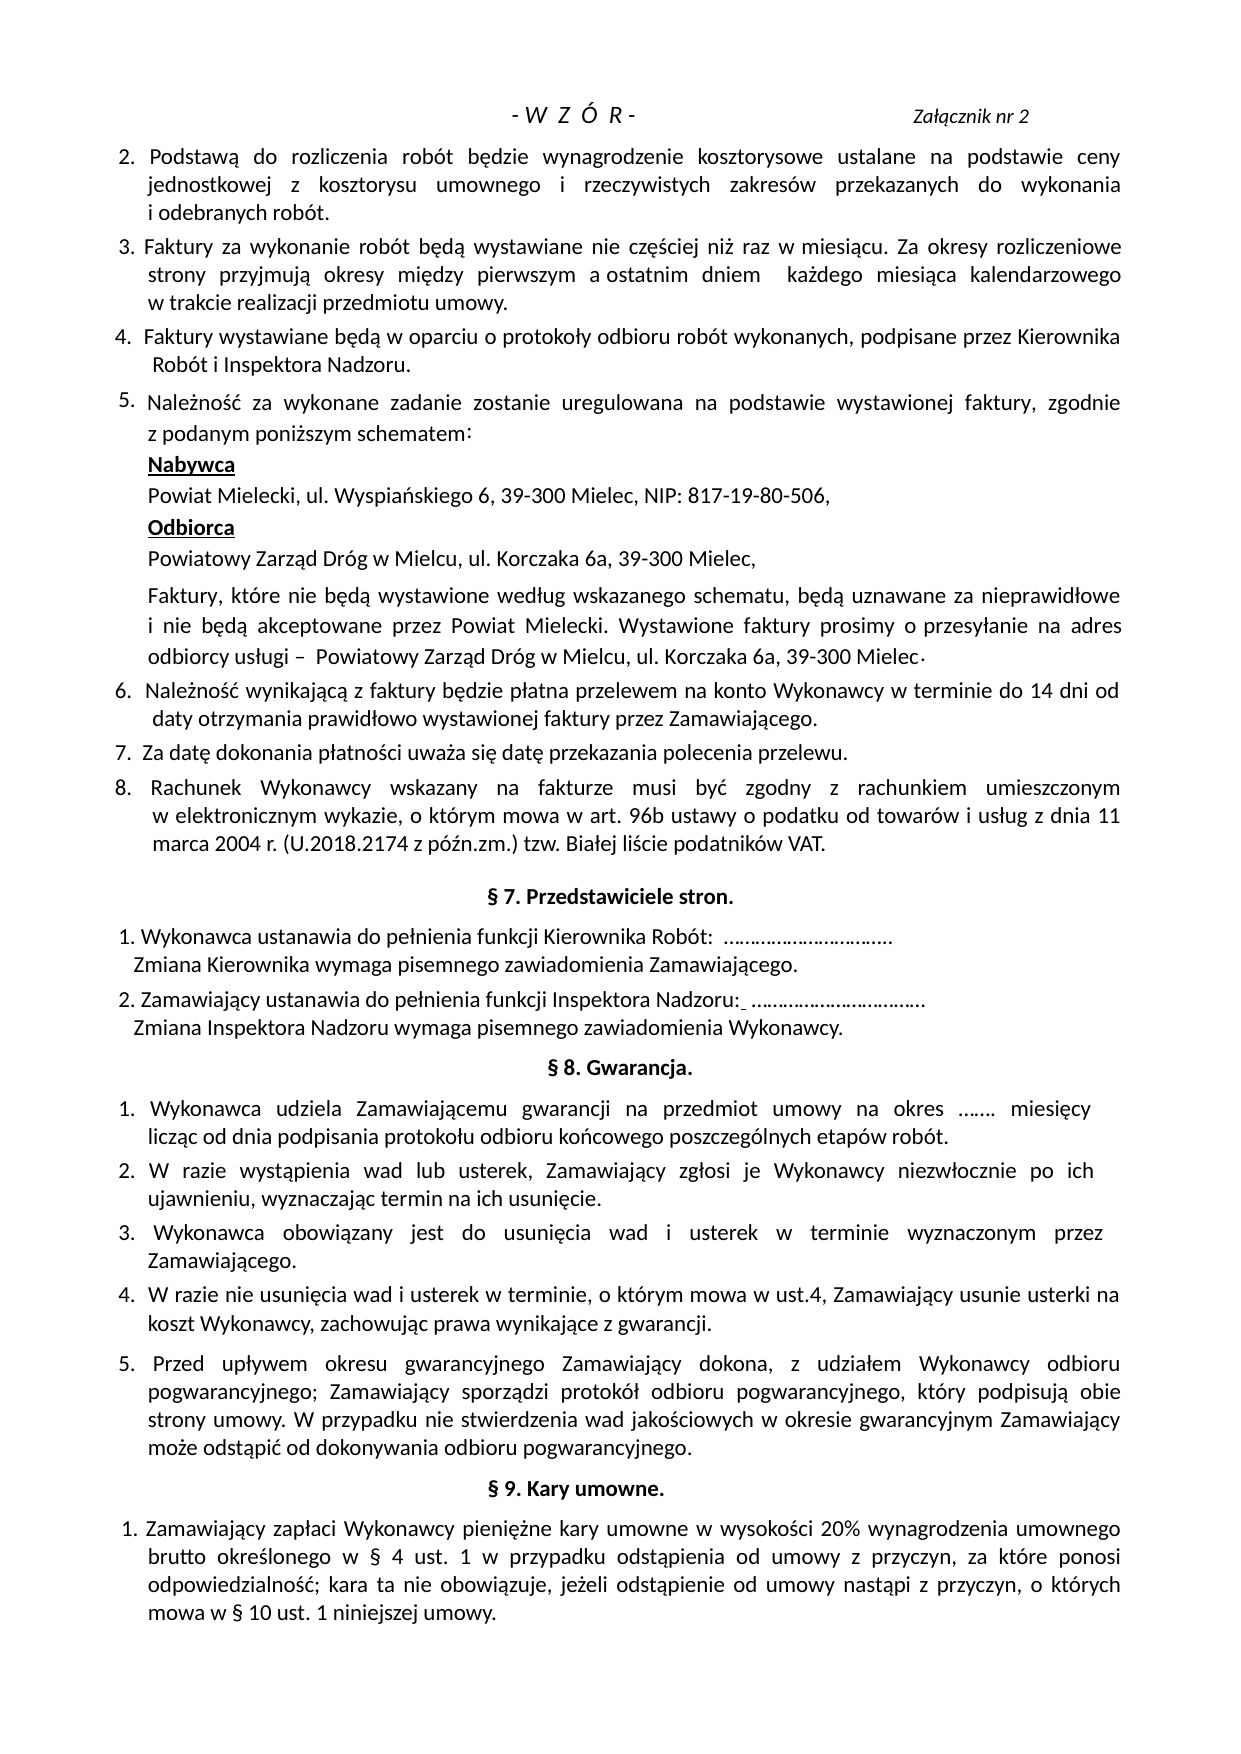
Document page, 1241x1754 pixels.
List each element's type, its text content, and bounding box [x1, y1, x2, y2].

text 8. Rachunek Wykonawcy wskazany na fakturze musi być zgodny z rachunkiem umieszczonym w elektronicznym wykazie, o którym mowa w art. 96b ustawy o podatku od towarów i usług z dnia 11 marca 2004 r. (U.2018.2174 z późn.zm.) tzw. Białej liście podatników VAT. [114, 773, 1122, 857]
text Odbiorca [118, 510, 1122, 541]
text § 7. Przedstawiciele stron. [413, 882, 1122, 910]
text Zmiana Kierownika wymaga pisemnego zawiadomienia Zamawiającego. [118, 950, 1122, 978]
text 2. W razie wystąpienia wad lub usterek, Zamawiający zgłosi je Wykonawcy niezwłocznie po ich ujawnieniu, wyznaczając termin na ich usunięcie. [118, 1156, 1122, 1212]
text 2. Podstawą do rozliczenia robót będzie wynagrodzenie kosztorysowe ustalane na podstawie ceny jednostkowej z kosztorysu umownego i rzeczywistych zakresów przekazanych do wykonania i odebranych robót. [118, 142, 1122, 226]
text 1. Wykonawca udziela Zamawiającemu gwarancji na przedmiot umowy na okres ……. miesięcy licząc od dnia podpisania protokołu odbioru końcowego poszczególnych etapów robót. [118, 1094, 1122, 1150]
text 5. Przed upływem okresu gwarancyjnego Zamawiający dokona, z udziałem Wykonawcy odbioru pogwarancyjnego; Zamawiający sporządzi protokół odbioru pogwarancyjnego, który podpisują obie strony umowy. W przypadku nie stwierdzenia wad jakościowych w okresie gwarancyjnym Zamawiający może odstąpić od dokonywania odbioru pogwarancyjnego. [118, 1349, 1122, 1461]
text Powiat Mielecki, ul. Wyspiańskiego 6, 39-300 Mielec, NIP: 817-19-80-506, [118, 478, 1122, 510]
text 1. Wykonawca ustanawia do pełnienia funkcji Kierownika Robót: ………………………….. [118, 922, 1122, 950]
text Zmiana Inspektora Nadzoru wymaga pisemnego zawiadomienia Wykonawcy. [118, 1013, 1122, 1041]
text 6. Należność wynikającą z faktury będzie płatna przelewem na konto Wykonawcy w terminie do 14 dni od daty otrzymania prawidłowo wystawionej faktury przez Zamawiającego. [114, 676, 1122, 732]
text 4. W razie nie usunięcia wad i usterek w terminie, o którym mowa w ust.4, Zamawiający usunie usterki na koszt Wykonawcy, zachowując prawa wynikające z gwarancji. [118, 1281, 1122, 1337]
text § 8. Gwarancja. [118, 1053, 1122, 1081]
text Faktury, które nie będą wystawione według wskazanego schematu, będą uznawane za nieprawidłowe i nie będą akceptowane przez Powiat Mielecki. Wystawione faktury prosimy o przesyłanie na adres odbiorcy usługi – Powiatowy Zarząd Dróg w Mielcu, ul. Korczaka 6a, 39-300 Mielec. [148, 578, 1122, 670]
text Powiatowy Zarząd Dróg w Mielcu, ul. Korczaka 6a, 39-300 Mielec, [118, 541, 1122, 572]
text 3. Faktury za wykonanie robót będą wystawiane nie częściej niż raz w miesiącu. Za okresy rozliczeniowe strony przyjmują okresy między pierwszym a ostatnim dniem każdego miesiąca kalendarzowego w trakcie realizacji przedmiotu umowy. [118, 232, 1122, 316]
text 2. Zamawiający ustanawia do pełnienia funkcji Inspektora Nadzoru: …………………………… [118, 985, 1122, 1013]
text 1. Zamawiający zapłaci Wykonawcy pieniężne kary umowne w wysokości 20% wynagrodzenia umownego brutto określonego w § 4 ust. 1 w przypadku odstąpienia od umowy z przyczyn, za które ponosi odpowiedzialność; kara ta nie obowiązuje, jeżeli odstąpienie od umowy nastąpi z przyczyn, o których mowa w § 10 ust. 1 niniejszej umowy. [121, 1514, 1122, 1626]
text § 9. Kary umowne. [118, 1474, 1122, 1502]
text Nabywca [118, 447, 1122, 478]
text 7. Za datę dokonania płatności uważa się datę przekazania polecenia przelewu. [114, 738, 1122, 767]
text 3. Wykonawca obowiązany jest do usunięcia wad i usterek w terminie wyznaczonym przez Zamawiającego. [118, 1218, 1122, 1274]
text 5. Należność za wykonane zadanie zostanie uregulowana na podstawie wystawionej faktury, zgodnie z podanym poniższym schematem: [118, 385, 1122, 447]
text 4. Faktury wystawiane będą w oparciu o protokoły odbioru robót wykonanych, podpisane przez Kierownika Robót i Inspektora Nadzoru. [114, 322, 1122, 378]
